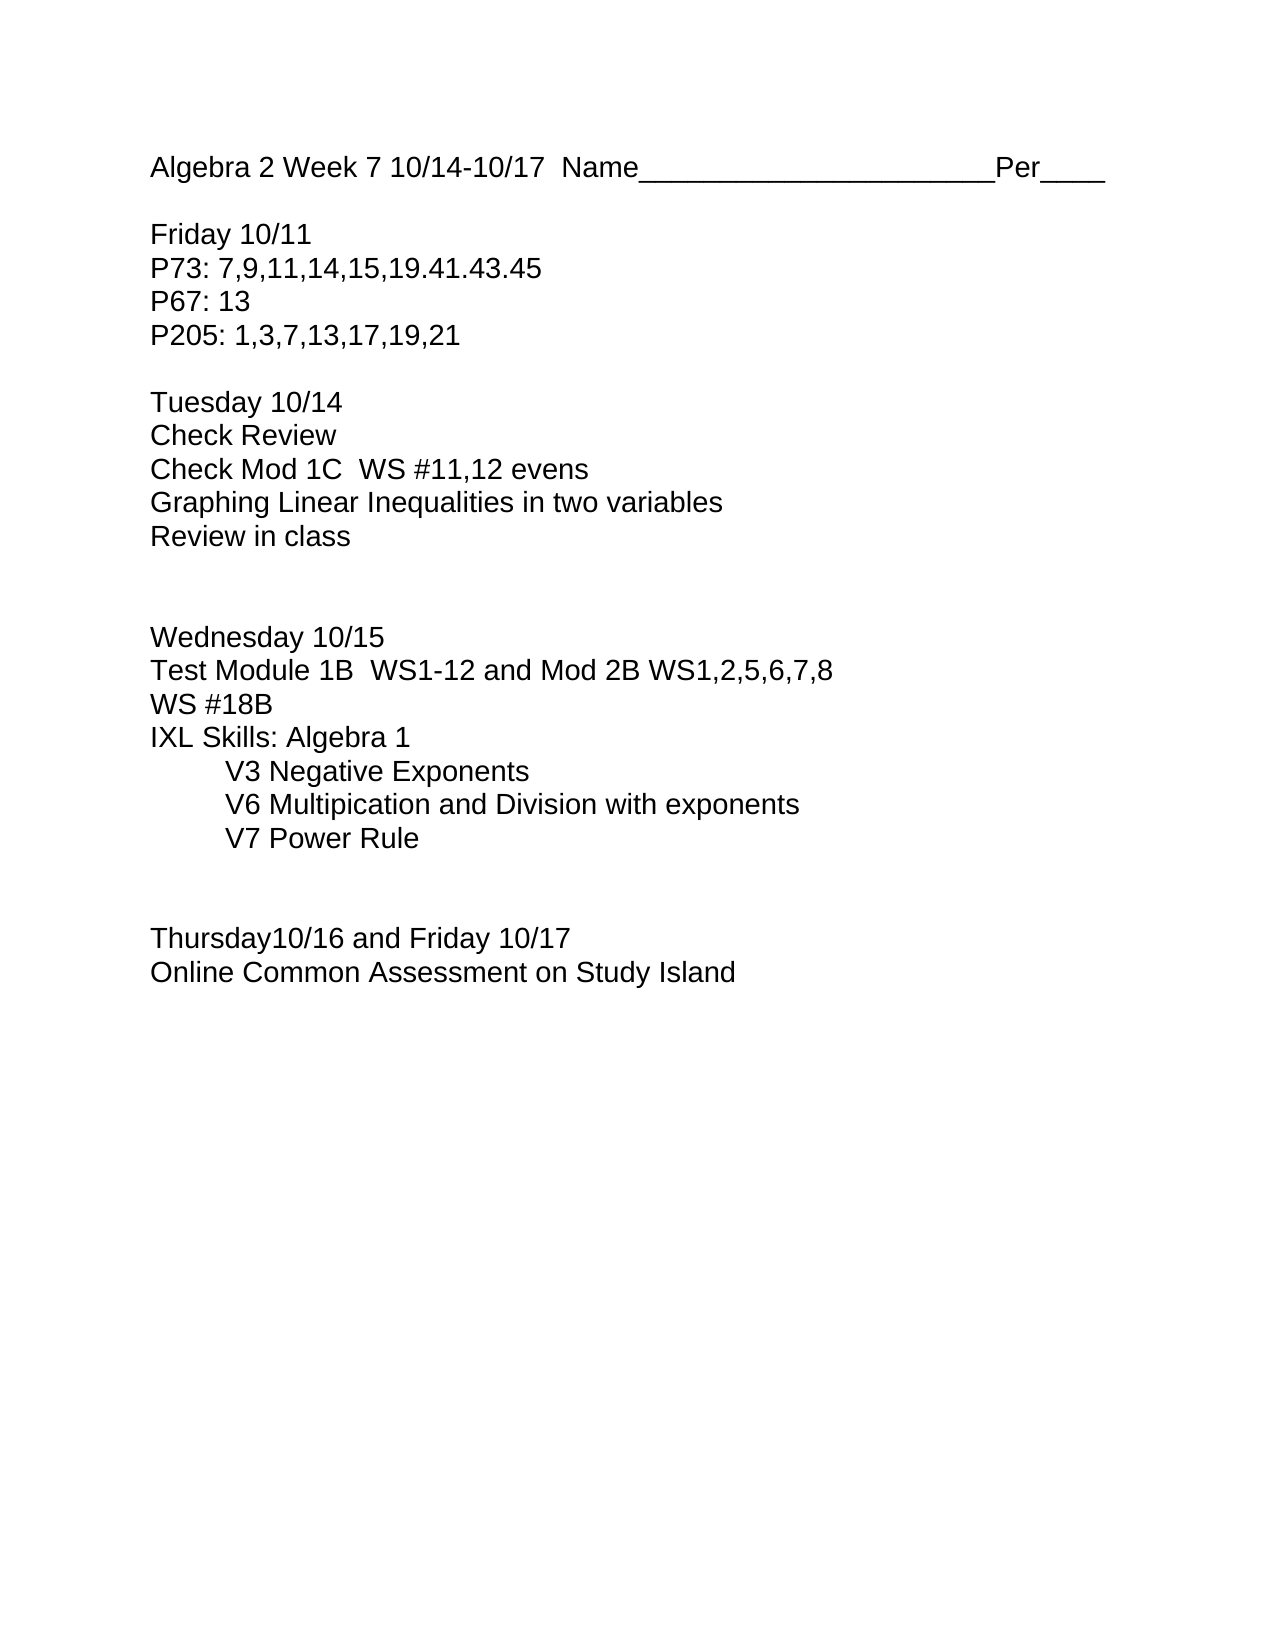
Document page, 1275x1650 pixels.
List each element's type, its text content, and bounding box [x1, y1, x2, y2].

text Online Common Assessment on Study Island [150, 955, 1125, 988]
text Check Mod 1C WS #11,12 evens [150, 452, 1125, 485]
text Check Review [150, 418, 1125, 452]
text Wednesday 10/15 [150, 619, 1125, 653]
text Tuesday 10/14 [150, 385, 1125, 418]
text V3 Negative Exponents [150, 754, 1125, 787]
text P73: 7,9,11,14,15,19.41.43.45 [150, 251, 1125, 284]
text Test Module 1B WS1-12 and Mod 2B WS1,2,5,6,7,8 [150, 653, 1125, 687]
text P67: 13 [150, 284, 1125, 318]
text WS #18B [150, 687, 1125, 720]
text V7 Power Rule [150, 821, 1125, 854]
text P205: 1,3,7,13,17,19,21 [150, 318, 1125, 351]
text Review in class [150, 519, 1125, 552]
text Algebra 2 Week 7 10/14-10/17 Name______________________Per____ [150, 150, 1125, 183]
text Thursday10/16 and Friday 10/17 [150, 921, 1125, 955]
text V6 Multipication and Division with exponents [150, 787, 1125, 821]
text Friday 10/11 [150, 217, 1125, 251]
text Graphing Linear Inequalities in two variables [150, 485, 1125, 519]
text IXL Skills: Algebra 1 [150, 720, 1125, 754]
